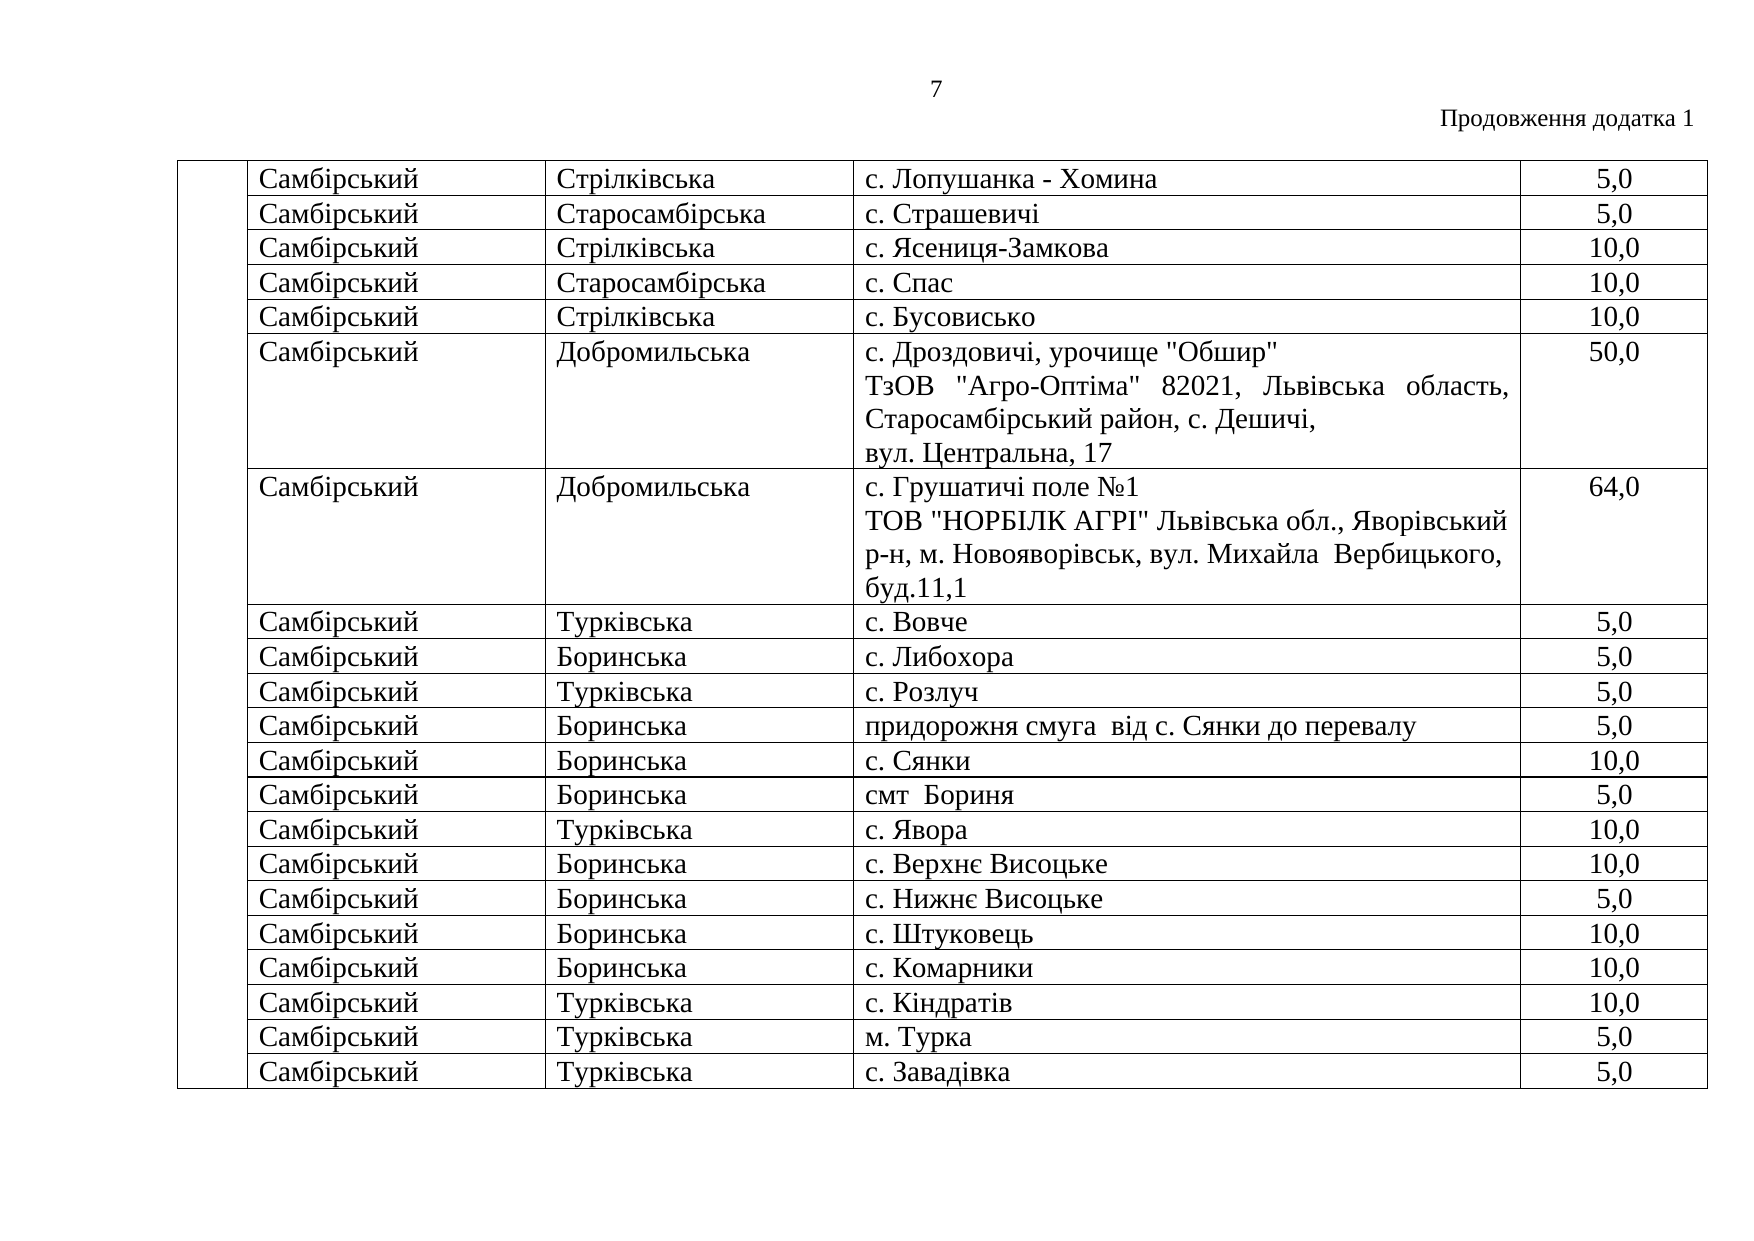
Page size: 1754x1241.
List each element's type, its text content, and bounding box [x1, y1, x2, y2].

table_cell Боринська [546, 708, 853, 742]
table_cell Турківська [546, 985, 853, 1018]
table_cell Боринська [546, 950, 853, 984]
table_cell Боринська [546, 881, 853, 915]
table_cell Самбірський [248, 985, 545, 1018]
table_cell 10,0 [1521, 300, 1707, 333]
table_cell 10,0 [1521, 916, 1707, 949]
table_cell Самбірський [248, 469, 545, 603]
table_cell Самбірський [248, 605, 545, 638]
table_cell 10,0 [1521, 812, 1707, 846]
table_cell 5,0 [1521, 605, 1707, 638]
table_cell Самбірський [248, 230, 545, 264]
table_cell 5,0 [1521, 1020, 1707, 1053]
table_cell Боринська [546, 743, 853, 776]
table_cell 5,0 [1521, 639, 1707, 673]
table_cell 5,0 [1521, 778, 1707, 811]
table_cell Самбірський [248, 196, 545, 229]
table_cell Турківська [546, 1020, 853, 1053]
table_cell Самбірський [248, 161, 545, 195]
table_cell Боринська [546, 639, 853, 673]
table_cell с. Страшевичі [854, 196, 1520, 229]
table_cell 5,0 [1521, 196, 1707, 229]
table_cell 5,0 [1521, 674, 1707, 707]
table_cell Самбірський [248, 639, 545, 673]
table_cell Самбірський [248, 1054, 545, 1088]
table_cell с. Вовче [854, 605, 1520, 638]
table_cell Самбірський [248, 916, 545, 949]
table_cell Самбірський [248, 743, 545, 776]
table_cell 64,0 [1521, 469, 1707, 603]
table_cell с. Верхнє Висоцьке [854, 847, 1520, 880]
table_cell Старосамбірська [546, 265, 853, 298]
table_cell Боринська [546, 778, 853, 811]
table_cell Самбірський [248, 265, 545, 298]
table_cell 10,0 [1521, 230, 1707, 264]
table_cell Самбірський [248, 674, 545, 707]
table_cell с. Кіндратів [854, 985, 1520, 1018]
table_cell Самбірський [248, 708, 545, 742]
table_cell Самбірський [248, 847, 545, 880]
table_cell 10,0 [1521, 985, 1707, 1018]
table_cell 5,0 [1521, 708, 1707, 742]
table_cell Самбірський [248, 778, 545, 811]
table_cell Добромильська [546, 334, 853, 468]
table_cell с. Штуковець [854, 916, 1520, 949]
table_cell Добромильська [546, 469, 853, 603]
table_cell с. Либохора [854, 639, 1520, 673]
table_cell с. Спас [854, 265, 1520, 298]
table_cell с. Ясениця-Замкова [854, 230, 1520, 264]
table_cell Турківська [546, 1054, 853, 1088]
table_cell 10,0 [1521, 950, 1707, 984]
table_cell 10,0 [1521, 743, 1707, 776]
table_cell м. Турка [854, 1020, 1520, 1053]
table_cell с. Завадівка [854, 1054, 1520, 1088]
table_cell Самбірський [248, 881, 545, 915]
table_cell с. Явора [854, 812, 1520, 846]
table_cell Стрілківська [546, 230, 853, 264]
table_cell Самбірський [248, 812, 545, 846]
table_cell 5,0 [1521, 1054, 1707, 1088]
table_cell 10,0 [1521, 847, 1707, 880]
table_cell с. Розлуч [854, 674, 1520, 707]
table_cell Самбірський [248, 300, 545, 333]
table_cell с. Сянки [854, 743, 1520, 776]
table_cell Турківська [546, 674, 853, 707]
table_cell с. Лопушанка - Хомина [854, 161, 1520, 195]
table_cell с. Нижнє Висоцьке [854, 881, 1520, 915]
table_cell с. Бусовисько [854, 300, 1520, 333]
table_cell Самбірський [248, 950, 545, 984]
table_cell с. Дроздовичі, урочище "Обшир" ТзОВ "Агро-Оптіма" 82021, Львівська область, Старосамбірський район, с. Дешичі, вул. Центральна, 17 [854, 334, 1520, 468]
table_cell 5,0 [1521, 161, 1707, 195]
table_cell Старосамбірська [546, 196, 853, 229]
table_cell Стрілківська [546, 300, 853, 333]
table_cell 50,0 [1521, 334, 1707, 468]
table_cell Турківська [546, 812, 853, 846]
table_cell Стрілківська [546, 161, 853, 195]
table_cell Турківська [546, 605, 853, 638]
table_cell с. Комарники [854, 950, 1520, 984]
table_cell Боринська [546, 916, 853, 949]
table_cell 10,0 [1521, 265, 1707, 298]
table_cell Самбірський [248, 1020, 545, 1053]
table_cell смт Бориня [854, 778, 1520, 811]
table_cell c. Грушатичі поле №1 ТОВ "НОРБІЛК АГРІ" Львівська обл., Яворівський р-н, м. Новояворівськ, вул. Михайла Вербицького, буд.11,1 [854, 469, 1520, 603]
table_cell Боринська [546, 847, 853, 880]
table_cell придорожня смуга від с. Сянки до перевалу [854, 708, 1520, 742]
table_cell 5,0 [1521, 881, 1707, 915]
table_cell Самбірський [248, 334, 545, 468]
